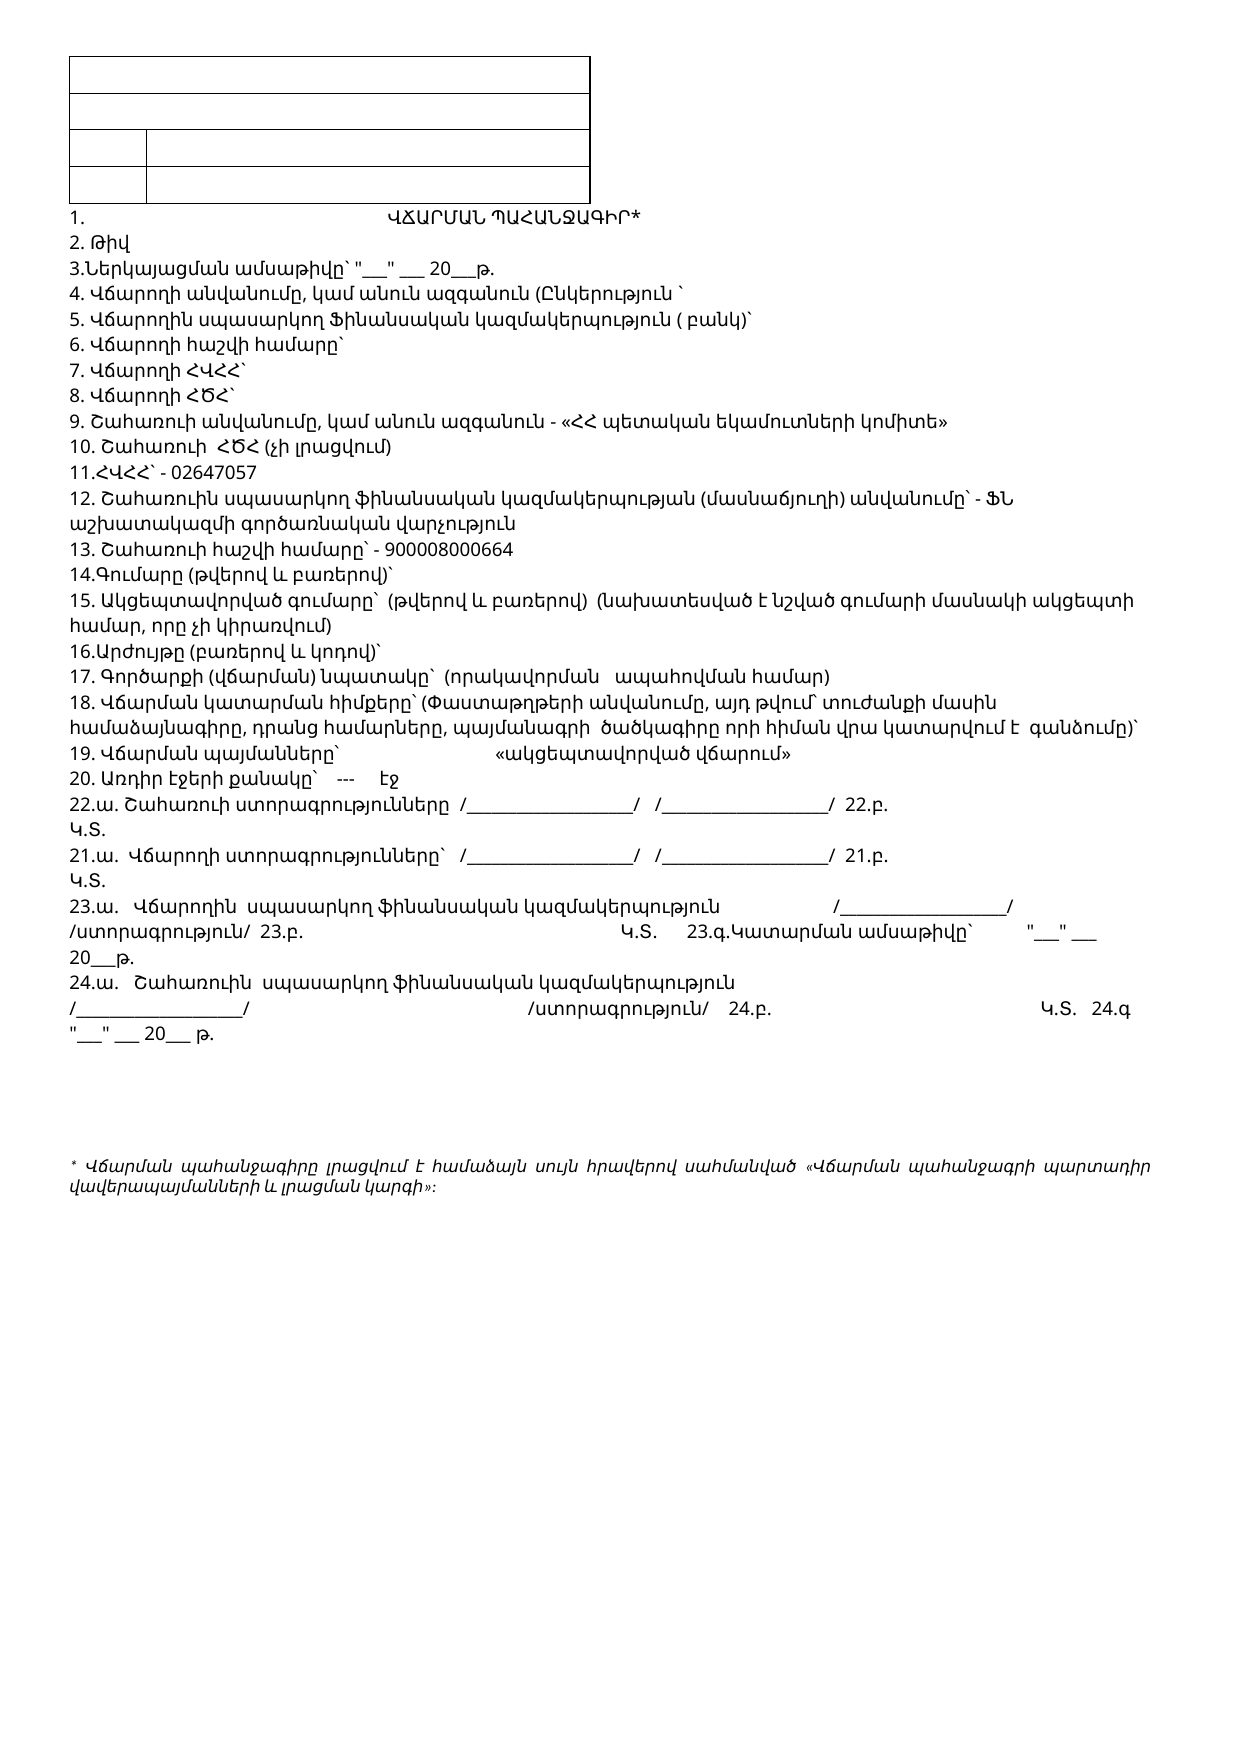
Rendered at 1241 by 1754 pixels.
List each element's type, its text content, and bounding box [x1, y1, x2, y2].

text * Վճարման պահանջագիրը լրացվում է համաձայն սույն հրավերով սահմանված «Վճարման պահանջագրի պարտադիր վավերապայմանների և լրացման կարգի»: [69, 1156, 1152, 1197]
